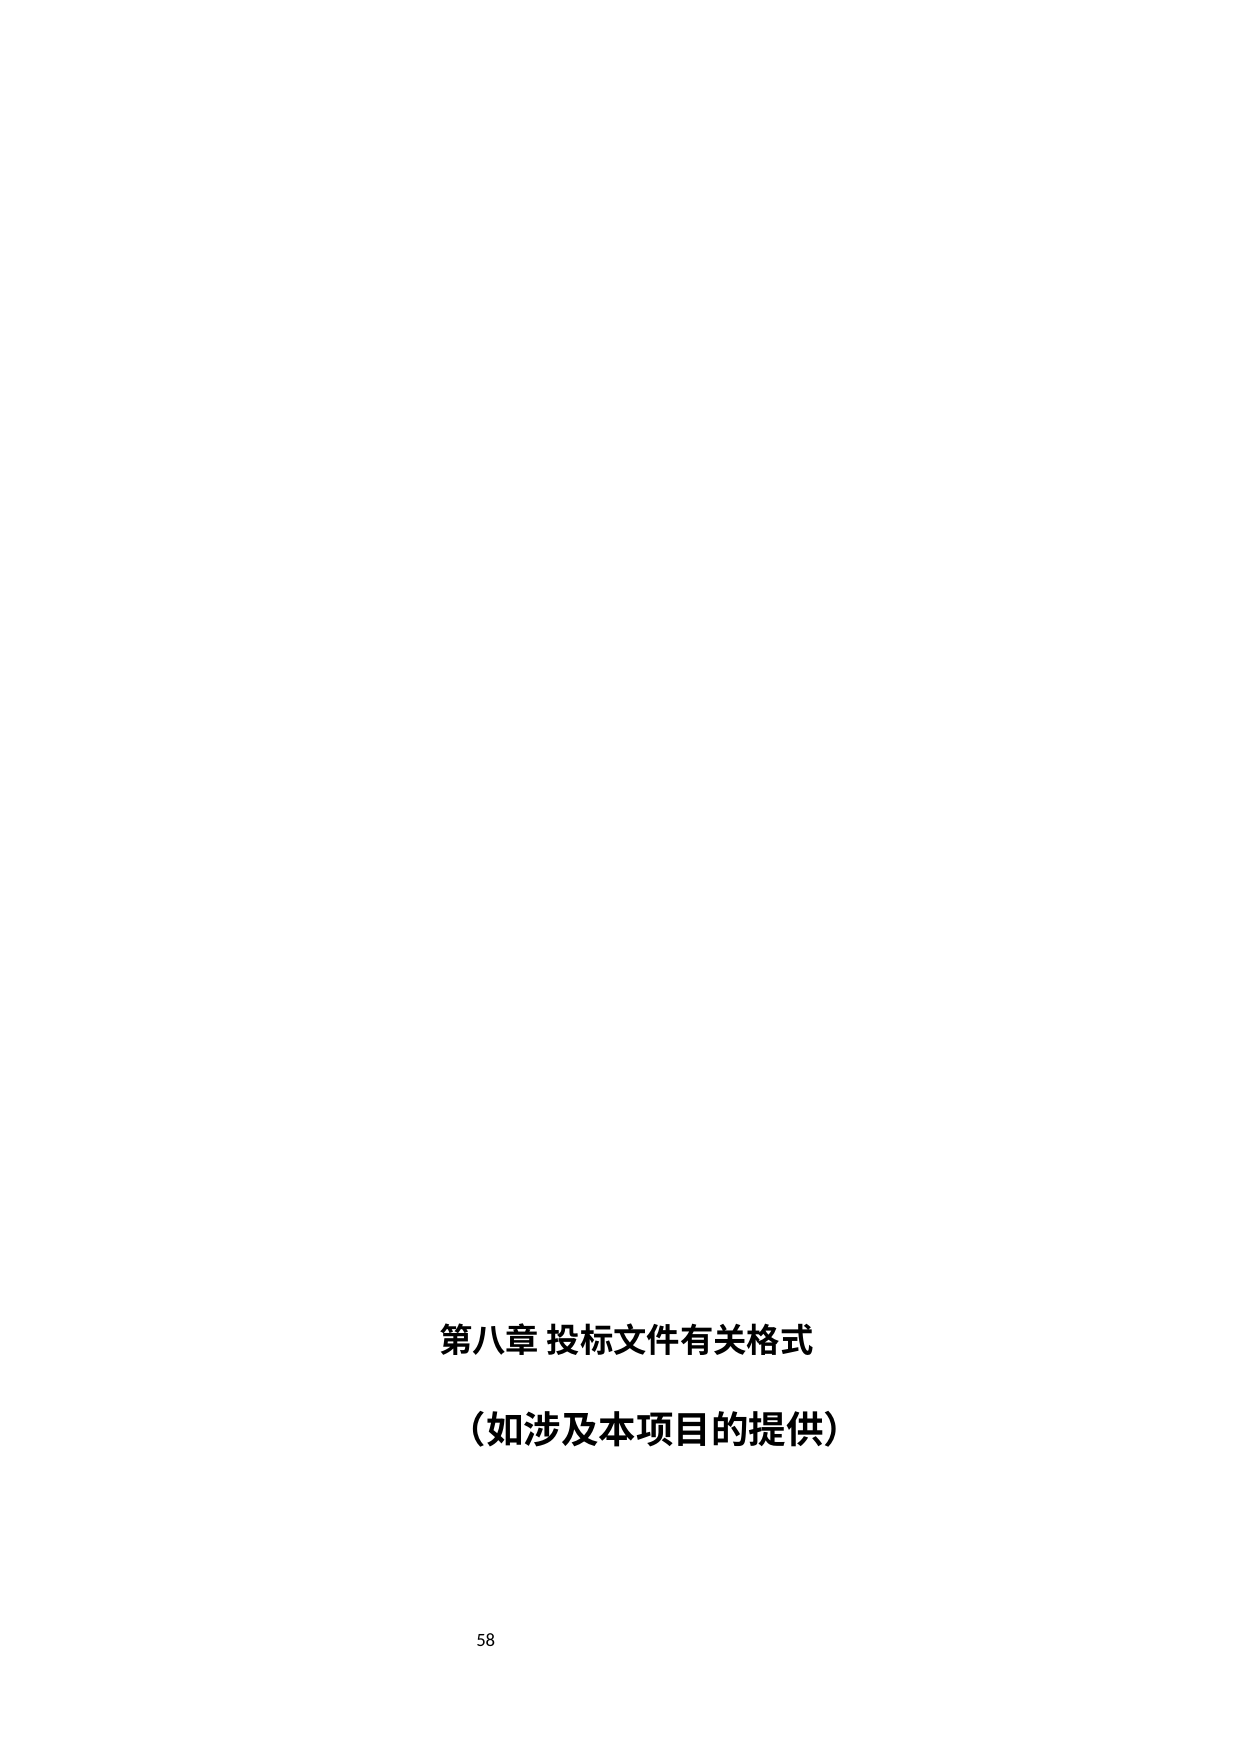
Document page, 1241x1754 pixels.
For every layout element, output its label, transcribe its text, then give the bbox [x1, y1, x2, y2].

text 第八章 投标文件有关格式 [165, 1306, 1087, 1371]
text （如涉及本项目的提供） [165, 1395, 1087, 1460]
